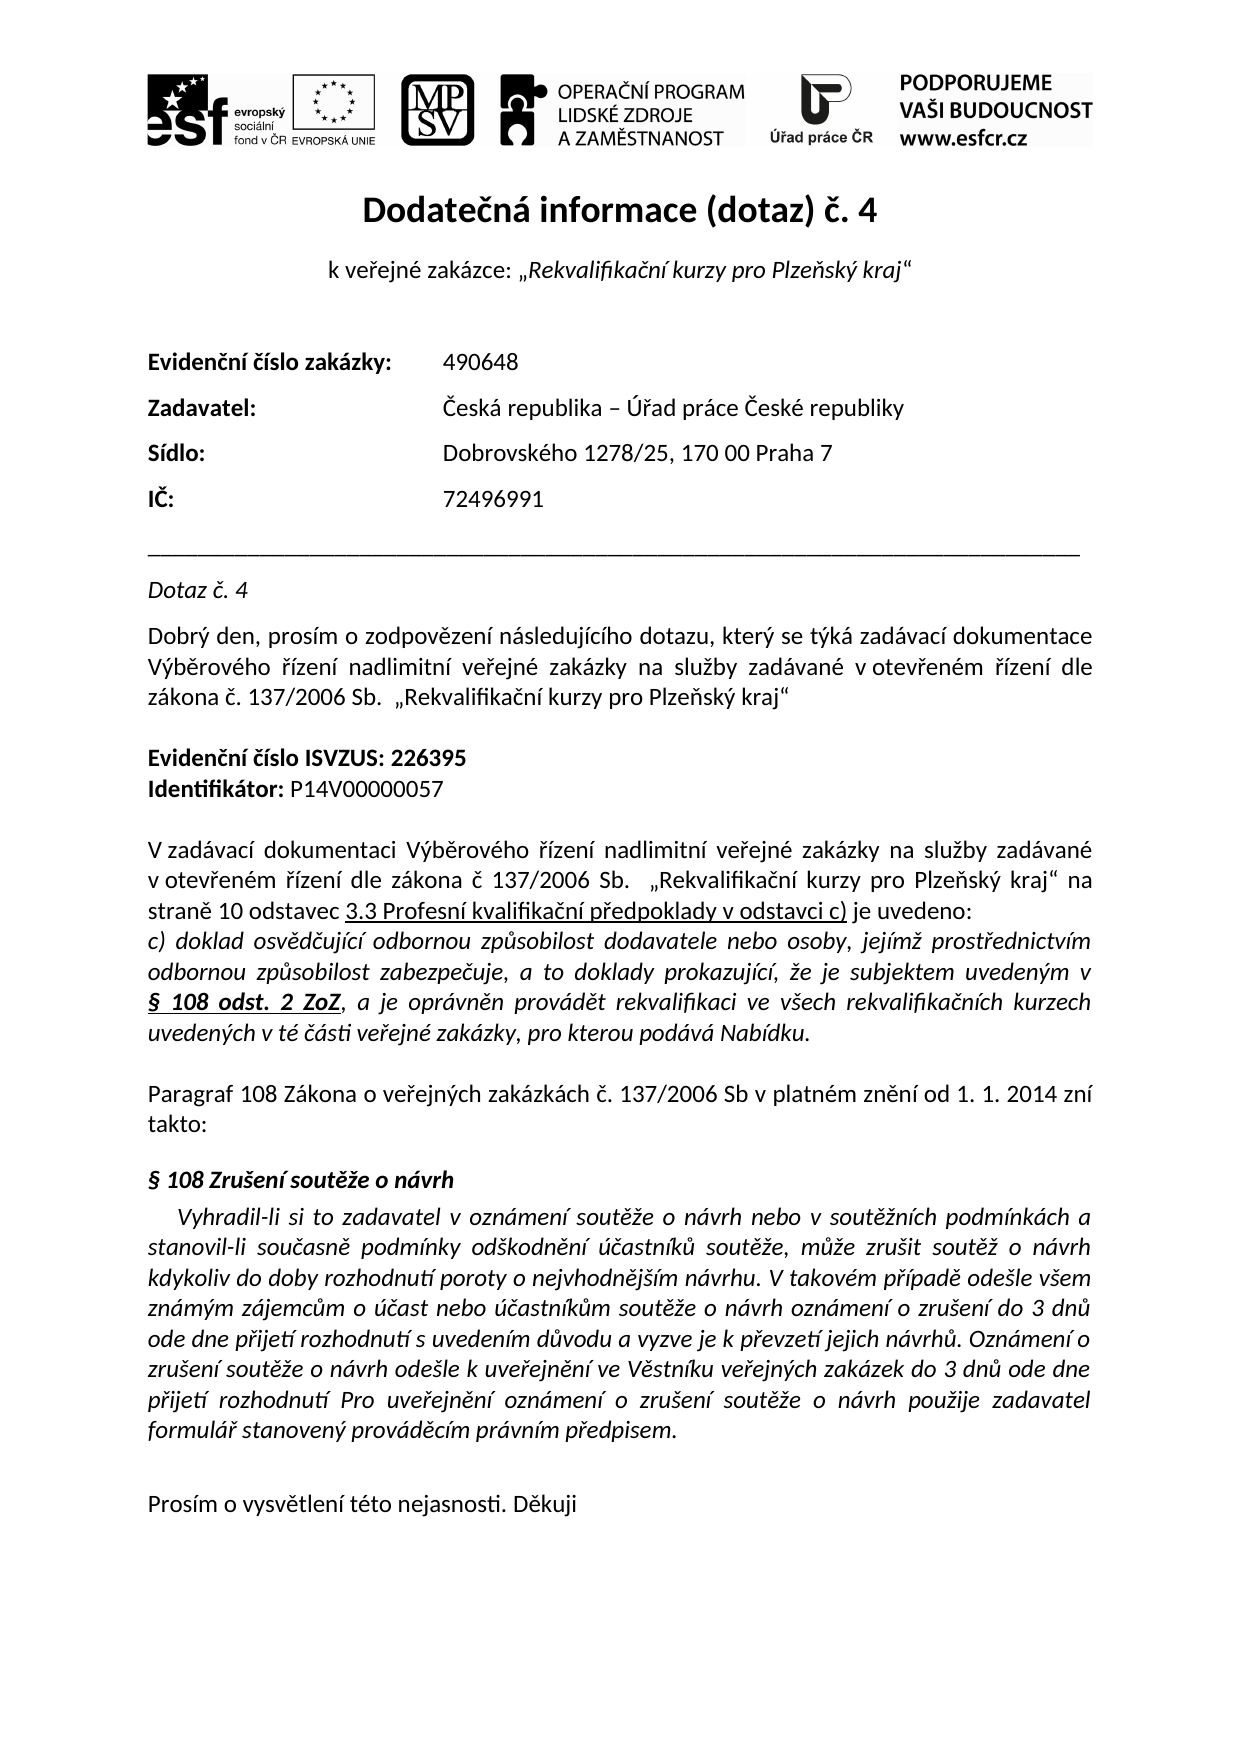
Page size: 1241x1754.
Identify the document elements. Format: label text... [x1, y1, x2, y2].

text k veřejné zakázce: „Rekvalifikační kurzy pro Plzeňský kraj“ [148, 254, 1093, 285]
text Evidenční číslo ISVZUS: 226395 Identifikátor: P14V00000057 [148, 742, 1093, 803]
text IČ: 72496991 [148, 483, 1093, 514]
text Sídlo: Dobrovského 1278/25, 170 00 Praha 7 [148, 437, 1093, 468]
text c) doklad osvědčující odbornou způsobilost dodavatele nebo osoby, jejímž prostřednictvím odbornou způsobilost zabezpečuje, a to doklady prokazující, že je subjektem uvedeným v § 108 odst. 2 ZoZ, a je oprávněn provádět rekvalifikaci ve všech rekvalifikačních kurzech uvedených v té části veřejné zakázky, pro kterou podává Nabídku. [148, 926, 1093, 1048]
text Vyhradil-li si to zadavatel v oznámení soutěže o návrh nebo v soutěžních podmínkách a stanovil-li současně podmínky odškodnění účastníků soutěže, může zrušit soutěž o návrh kdykoliv do doby rozhodnutí poroty o nejvhodnějším návrhu. V takovém případě odešle všem známým zájemcům o účast nebo účastníkům soutěže o návrh oznámení o zrušení do 3 dnů ode dne přijetí rozhodnutí s uvedením důvodu a vyzve je k převzetí jejich návrhů. Oznámení o zrušení soutěže o návrh odešle k uveřejnění ve Věstníku veřejných zakázek do 3 dnů ode dne přijetí rozhodnutí Pro uveřejnění oznámení o zrušení soutěže o návrh použije zadavatel formulář stanovený prováděcím právním předpisem. [148, 1201, 1093, 1445]
text § 108 Zrušení soutěže o návrh [148, 1164, 1093, 1195]
text Zadavatel: Česká republika – Úřad práce České republiky [148, 392, 1093, 422]
text Evidenční číslo zakázky: 490648 [148, 346, 1093, 376]
text Dotaz č. 4 [148, 574, 1093, 605]
text Dobrý den, prosím o zodpovězení následujícího dotazu, který se týká zadávací dokumentace Výběrového řízení nadlimitní veřejné zakázky na služby zadávané v otevřeném řízení dle zákona č. 137/2006 Sb. „Rekvalifikační kurzy pro Plzeňský kraj“ [148, 620, 1093, 712]
picture [147, 73, 1093, 147]
text V zadávací dokumentaci Výběrového řízení nadlimitní veřejné zakázky na služby zadávané v otevřeném řízení dle zákona č 137/2006 Sb. „Rekvalifikační kurzy pro Plzeňský kraj“ na straně 10 odstavec 3.3 Profesní kvalifikační předpoklady v odstavci c) je uvedeno: [148, 834, 1093, 926]
text ___________________________________________________________________________ [148, 529, 1093, 559]
text Paragraf 108 Zákona o veřejných zakázkách č. 137/2006 Sb v platném znění od 1. 1. 2014 zní takto: [148, 1078, 1093, 1139]
text Dodatečná informace (dotaz) č. 4 [148, 186, 1093, 232]
text Prosím o vysvětlení této nejasnosti. Děkuji [148, 1488, 1093, 1519]
